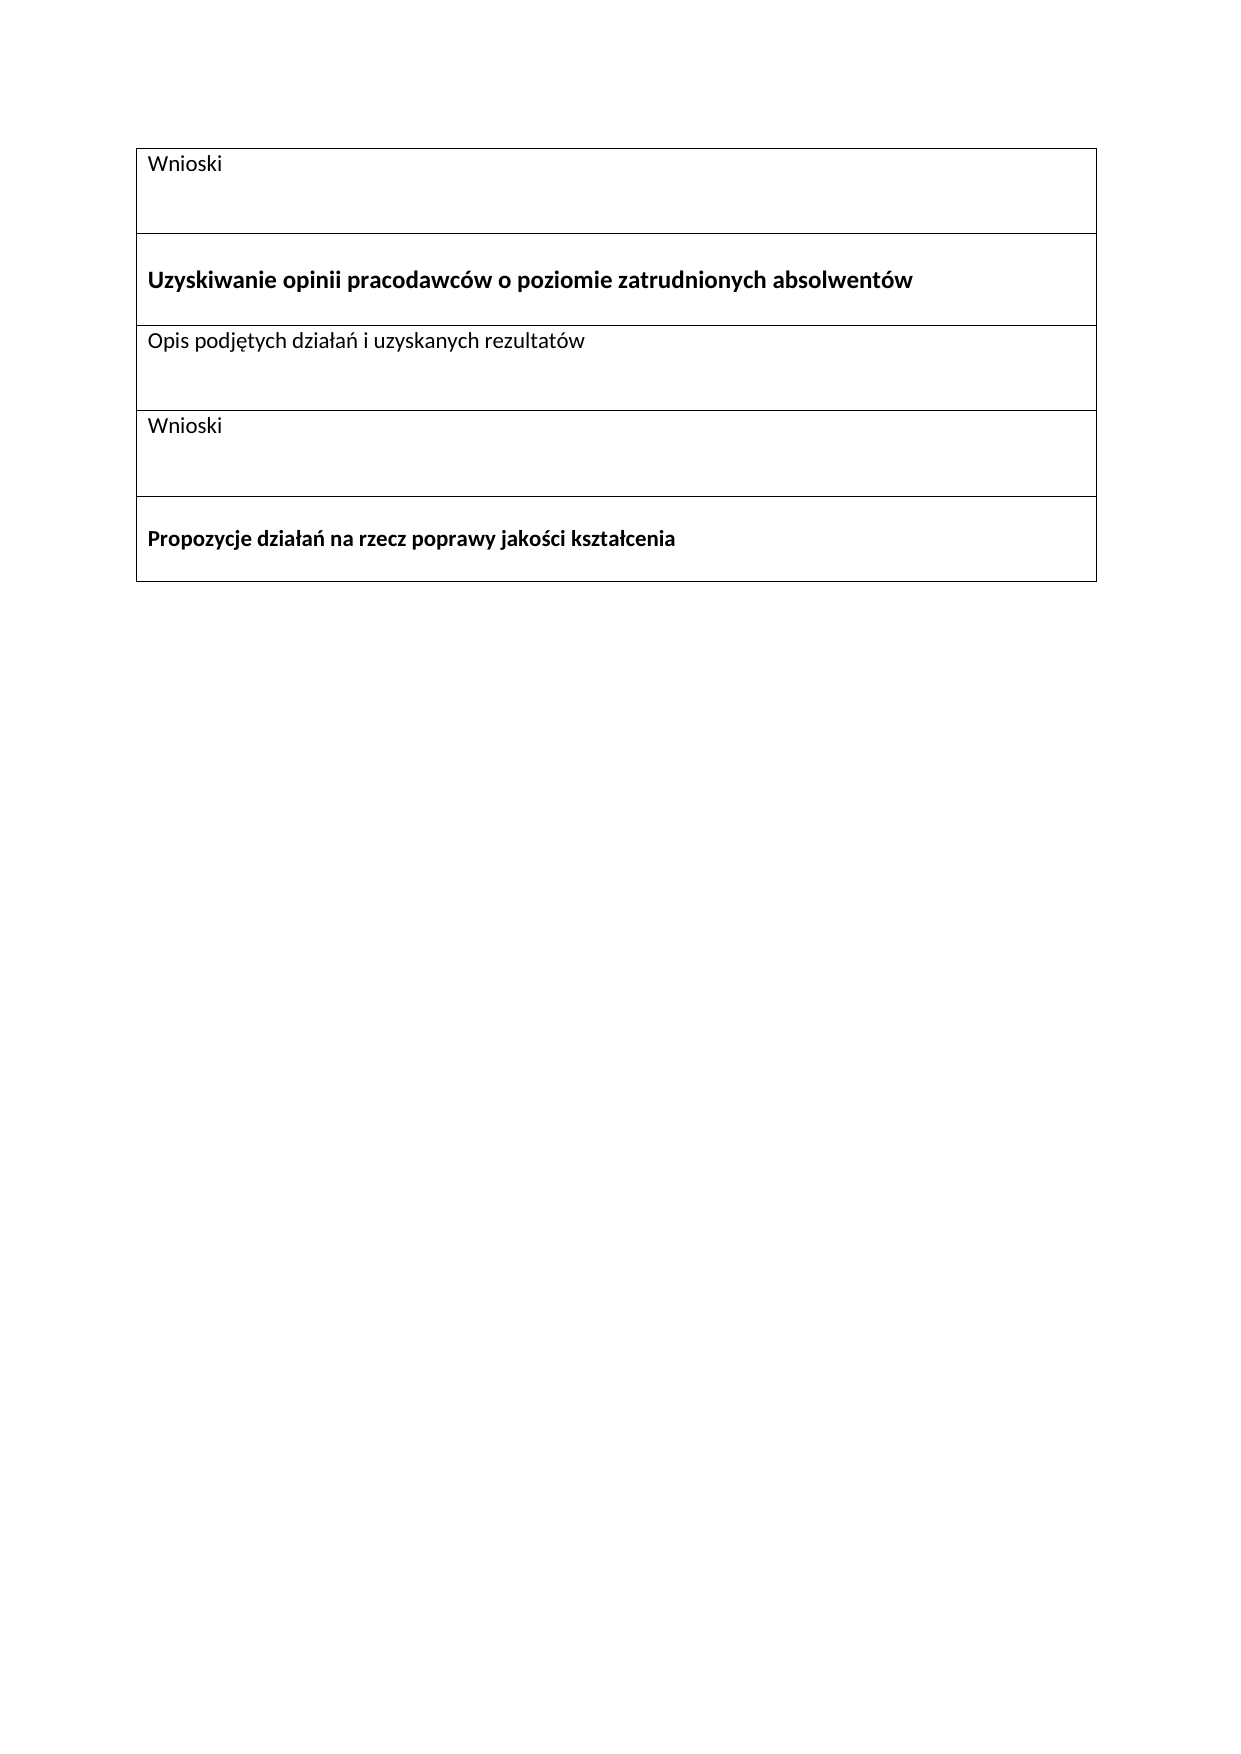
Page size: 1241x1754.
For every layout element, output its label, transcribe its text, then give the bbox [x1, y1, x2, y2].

table_cell Wnioski [137, 411, 1096, 496]
table_cell Propozycje działań na rzecz poprawy jakości kształcenia [137, 497, 1096, 581]
table_cell Wnioski [137, 149, 1096, 233]
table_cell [137, 326, 1096, 410]
table_cell Uzyskiwanie opinii pracodawców o poziomie zatrudnionych absolwentów [137, 234, 1096, 325]
